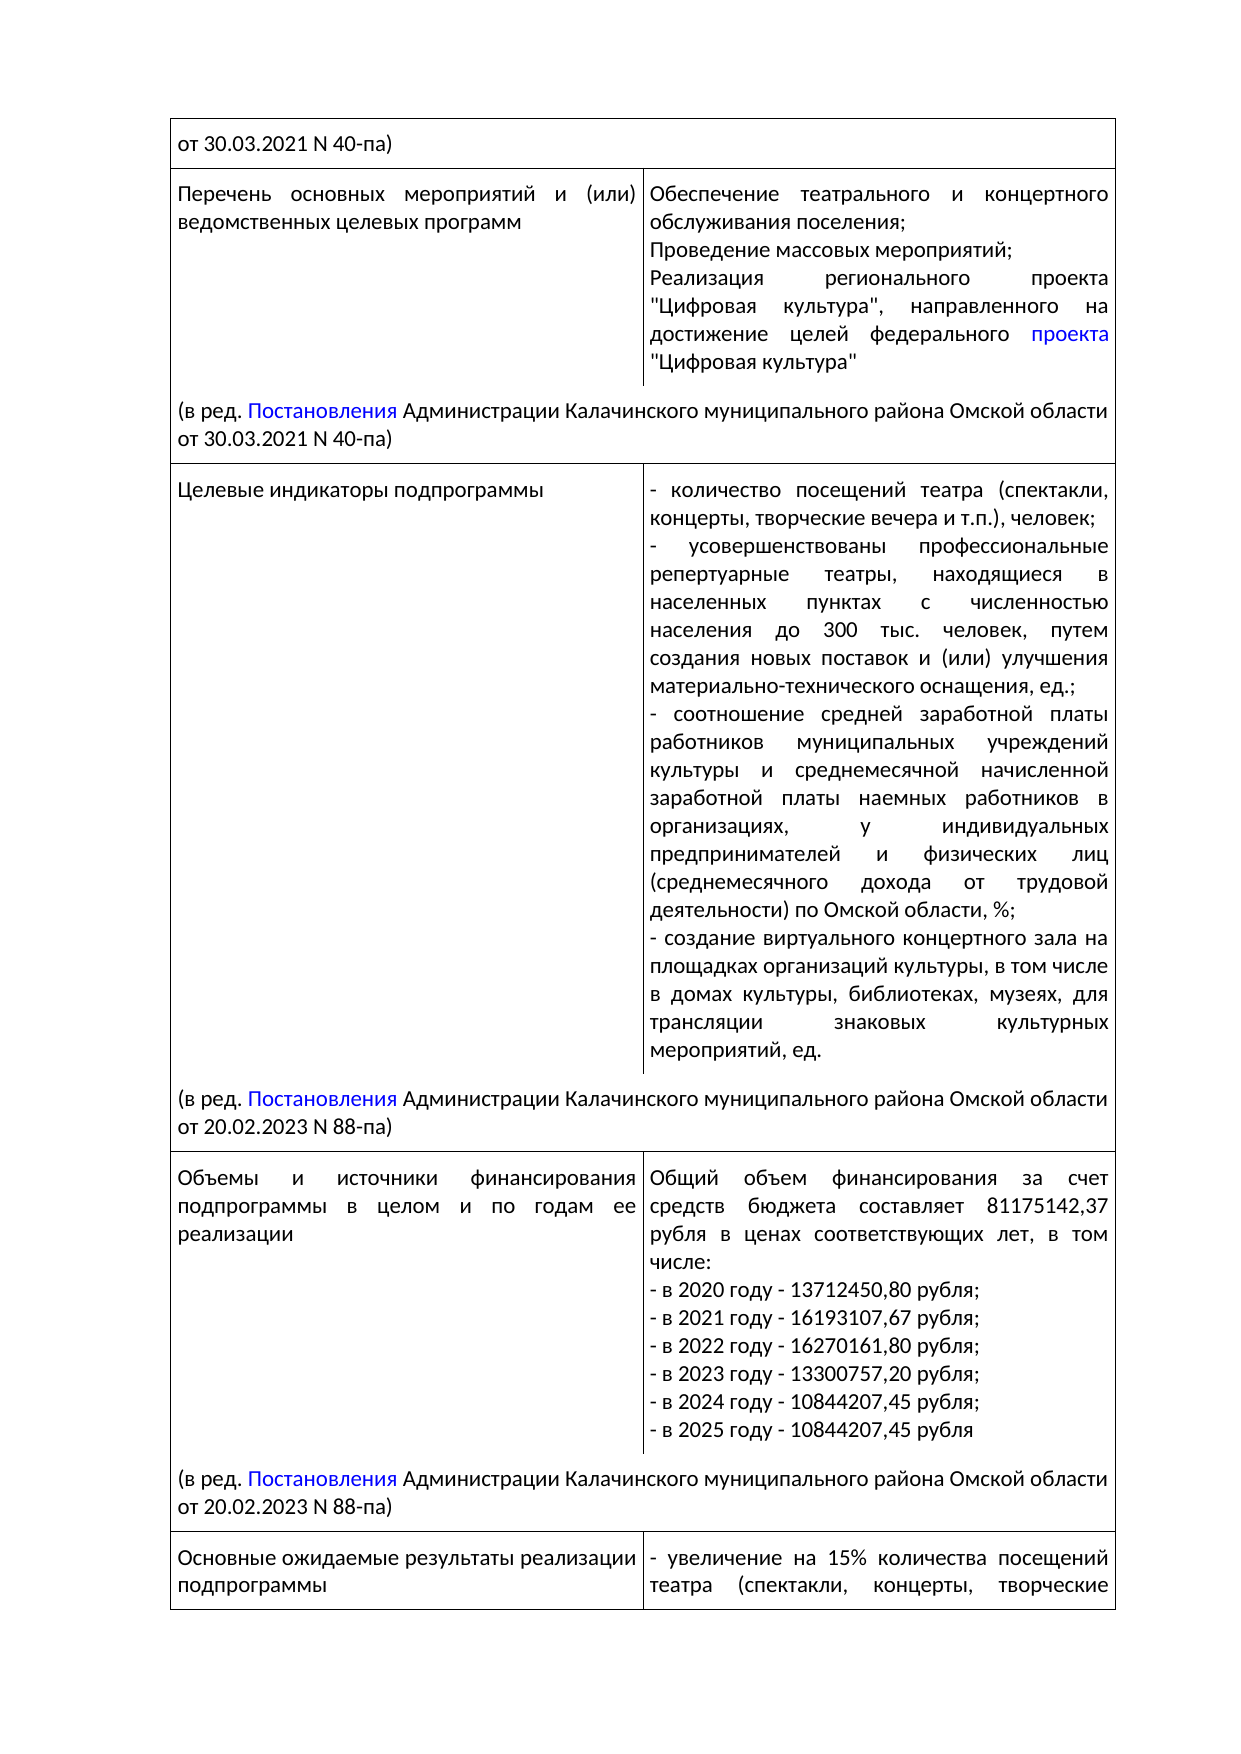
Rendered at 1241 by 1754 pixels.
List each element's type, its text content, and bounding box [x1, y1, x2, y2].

table_cell Объемы и источники финансирования подпрограммы в целом и по годам ее реализации [171, 1152, 643, 1454]
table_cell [171, 1532, 643, 1609]
table_cell Общий объем финансирования за счет средств бюджета составляет 81175142,37 рубля в ценах соответствующих лет, в том числе: - в 2020 году - 13712450,80 рубля; - в 2021 году - 16193107,67 рубля; - в 2022 году - 16270161,80 рубля; - в 2023 году - 13300757,20 рубля; - в 2024 году - 10844207,45 рубля; - в 2025 году - 10844207,45 рубля [644, 1152, 1115, 1454]
table_cell (в ред. Постановления Администрации Калачинского муниципального района Омской области от 20.02.2023 N 88-па) [171, 1454, 1115, 1531]
table_cell (в ред. Постановления Администрации Калачинского муниципального района Омской области от 30.03.2021 N 40-па) [171, 386, 1115, 463]
table_cell (в ред. Постановления Администрации Калачинского муниципального района Омской области от 20.02.2023 N 88-па) [171, 1074, 1115, 1151]
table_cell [644, 1532, 1115, 1609]
table_cell - количество посещений театра (спектакли, концерты, творческие вечера и т.п.), человек; - усовершенствованы профессиональные репертуарные театры, находящиеся в населенных пунктах с численностью населения до 300 тыс. человек, путем создания новых поставок и (или) улучшения материально-технического оснащения, ед.; - соотношение средней заработной платы работников муниципальных учреждений культуры и среднемесячной начисленной заработной платы наемных работников в организациях, у индивидуальных предпринимателей и физических лиц (среднемесячного дохода от трудовой деятельности) по Омской области, %; - создание виртуального концертного зала на площадках организаций культуры, в том числе в домах культуры, библиотеках, музеях, для трансляции знаковых культурных мероприятий, ед. [644, 464, 1115, 1074]
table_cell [171, 119, 1115, 167]
table_cell Перечень основных мероприятий и (или) ведомственных целевых программ [171, 169, 643, 386]
table_cell Обеспечение театрального и концертного обслуживания поселения; Проведение массовых мероприятий; Реализация регионального проекта "Цифровая культура", направленного на достижение целей федерального проекта "Цифровая культура" [644, 169, 1115, 386]
table_cell Целевые индикаторы подпрограммы [171, 464, 643, 1074]
